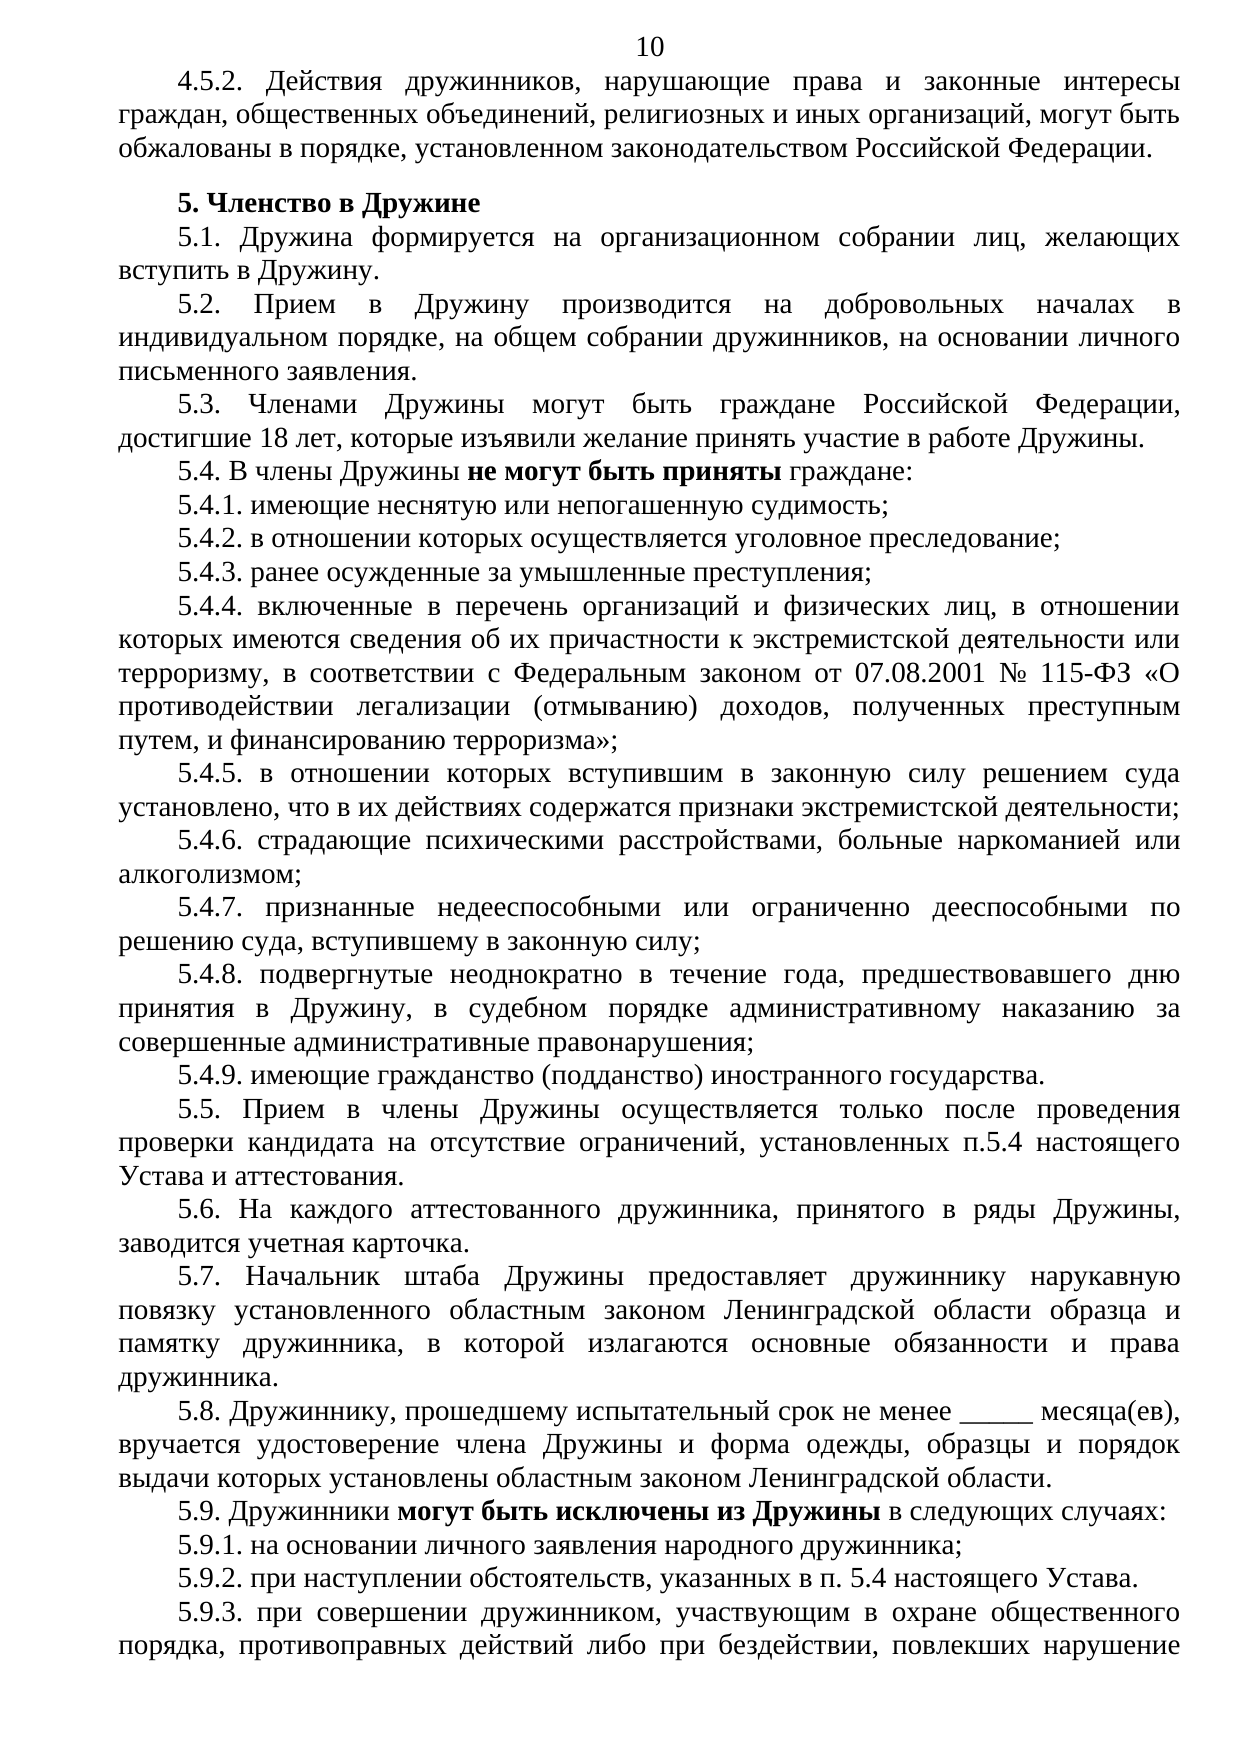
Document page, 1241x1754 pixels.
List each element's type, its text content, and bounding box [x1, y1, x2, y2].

text 5.4. В члены Дружины не могут быть приняты граждане: [118, 453, 1181, 487]
text 5.4.5. в отношении которых вступившим в законную силу решением суда установлено, что в их действиях содержатся признаки экстремистской деятельности; [118, 755, 1181, 822]
text 5.9.2. при наступлении обстоятельств, указанных в п. 5.4 настоящего Устава. [118, 1560, 1181, 1594]
text 5.6. На каждого аттестованного дружинника, принятого в ряды Дружины, заводится учетная карточка. [118, 1191, 1181, 1258]
text 5.4.9. имеющие гражданство (подданство) иностранного государства. [118, 1057, 1181, 1091]
text 5.9. Дружинники могут быть исключены из Дружины в следующих случаях: [118, 1493, 1181, 1527]
text 5.1. Дружина формируется на организационном собрании лиц, желающих вступить в Дружину. [118, 219, 1181, 286]
text 5.2. Прием в Дружину производится на добровольных началах в индивидуальном порядке, на общем собрании дружинников, на основании личного письменного заявления. [118, 286, 1181, 386]
text 5.4.8. подвергнутые неоднократно в течение года, предшествовавшего дню принятия в Дружину, в судебном порядке административному наказанию за совершенные административные правонарушения; [118, 957, 1181, 1057]
text 5.9.1. на основании личного заявления народного дружинника; [118, 1527, 1181, 1560]
text 5.4.2. в отношении которых осуществляется уголовное преследование; [118, 521, 1181, 554]
text 5.8. Дружиннику, прошедшему испытательный срок не менее _____ месяца(ев), вручается удостоверение члена Дружины и форма одежды, образцы и порядок выдачи которых установлены областным законом Ленинградской области. [118, 1393, 1181, 1493]
text 5.4.3. ранее осужденные за умышленные преступления; [118, 554, 1181, 588]
text 5.4.7. признанные недееспособными или ограниченно дееспособными по решению суда, вступившему в законную силу; [118, 889, 1181, 957]
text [118, 1594, 1181, 1661]
text 5.4.1. имеющие неснятую или непогашенную судимость; [118, 487, 1181, 521]
text 5. Членство в Дружине [118, 185, 1181, 219]
text 5.3. Членами Дружины могут быть граждане Российской Федерации, достигшие 18 лет, которые изъявили желание принять участие в работе Дружины. [118, 386, 1181, 453]
text 5.7. Начальник штаба Дружины предоставляет дружиннику нарукавную повязку установленного областным законом Ленинградской области образца и памятку дружинника, в которой излагаются основные обязанности и права дружинника. [118, 1258, 1181, 1393]
text 5.4.6. страдающие психическими расстройствами, больные наркоманией или алкоголизмом; [118, 822, 1181, 889]
text 5.4.4. включенные в перечень организаций и физических лиц, в отношении которых имеются сведения об их причастности к экстремистской деятельности или терроризму, в соответствии с Федеральным законом от 07.08.2001 № 115-ФЗ «О противодействии легализации (отмыванию) доходов, полученных преступным путем, и финансированию терроризма»; [118, 588, 1181, 755]
text 4.5.2. Действия дружинников, нарушающие права и законные интересы граждан, общественных объединений, религиозных и иных организаций, могут быть обжалованы в порядке, установленном законодательством Российской Федерации. [118, 63, 1181, 164]
text 5.5. Прием в члены Дружины осуществляется только после проведения проверки кандидата на отсутствие ограничений, установленных п.5.4 настоящего Устава и аттестования. [118, 1091, 1181, 1191]
